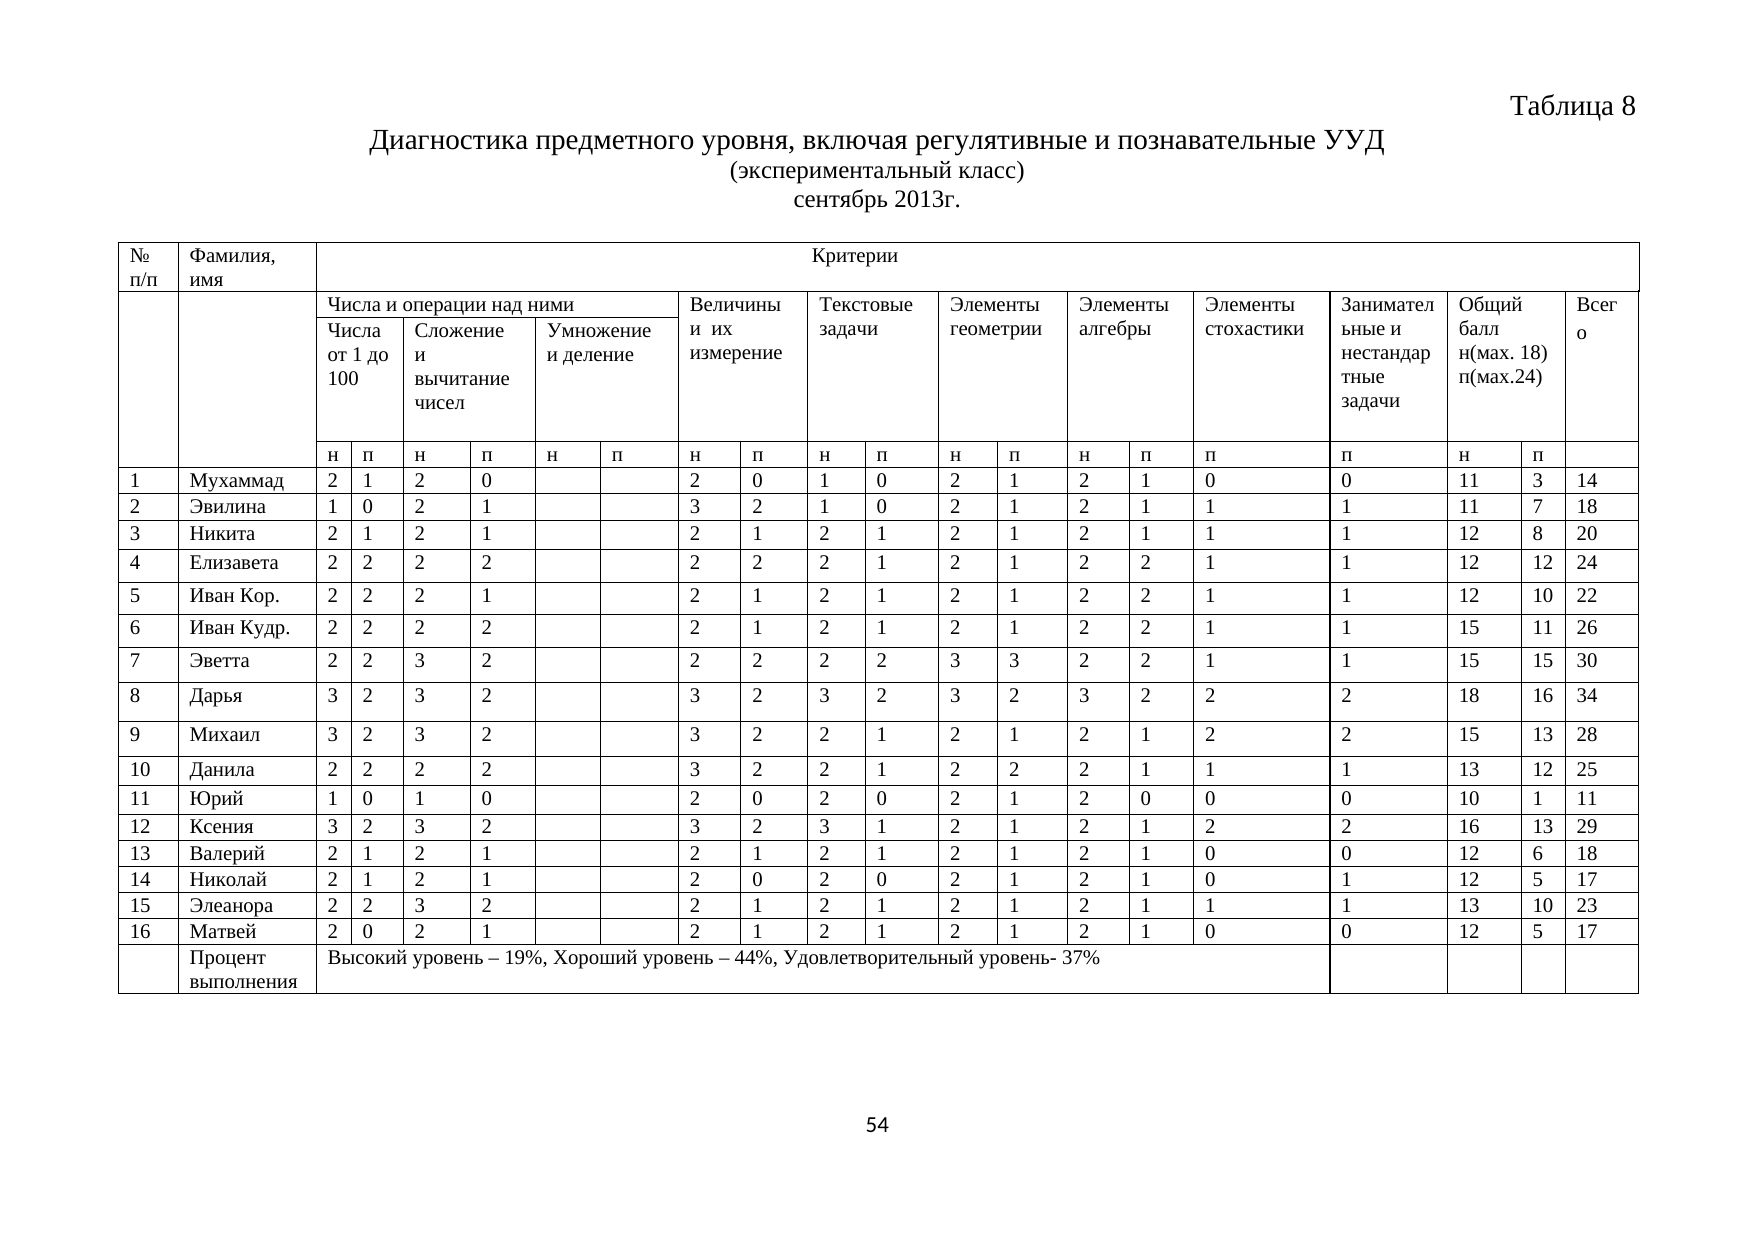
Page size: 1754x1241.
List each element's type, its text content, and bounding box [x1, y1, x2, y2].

table_cell 1 [317, 786, 351, 813]
table_cell 4 [119, 550, 178, 582]
table_cell 2 [679, 521, 740, 549]
table_cell 15 [1448, 722, 1521, 756]
table_cell 2 [1068, 841, 1129, 866]
table_cell 2 [808, 757, 865, 785]
table_cell 11 [1448, 468, 1521, 493]
table_cell 2 [939, 468, 997, 493]
table_cell 1 [1194, 550, 1329, 582]
table_cell [536, 722, 600, 756]
table_cell 3 [404, 815, 470, 839]
table_cell 2 [1130, 550, 1193, 582]
table_cell 0 [1194, 468, 1329, 493]
table_cell 12 [1448, 550, 1521, 582]
table_cell н [939, 442, 997, 467]
table_cell 2 [808, 786, 865, 813]
table_cell 1 [998, 521, 1067, 549]
table_cell Занимательные и нестандартные задачи [1331, 292, 1447, 441]
table_cell 1 [866, 521, 938, 549]
table_cell 2 [317, 757, 351, 785]
table_cell 1 [998, 815, 1067, 839]
table_cell 0 [866, 786, 938, 813]
table_cell [536, 468, 600, 493]
table_cell 14 [119, 867, 178, 892]
table_cell [536, 583, 600, 614]
table_cell 10 [119, 757, 178, 785]
table_cell 3 [404, 722, 470, 756]
table_cell 2 [352, 815, 403, 839]
table_cell 1 [317, 494, 351, 520]
table_cell 1 [1194, 648, 1329, 682]
table_cell 2 [1068, 583, 1129, 614]
table_cell [536, 867, 600, 892]
table_cell 2 [404, 550, 470, 582]
table_cell [536, 521, 600, 549]
table_cell 1 [741, 583, 807, 614]
table_cell 26 [1566, 615, 1638, 647]
table_cell 3 [317, 815, 351, 839]
table_cell 1 [998, 919, 1067, 944]
table_cell 16 [119, 919, 178, 944]
table_cell Ксения [179, 815, 316, 839]
table_cell 11 [1448, 494, 1521, 520]
table_cell 0 [1194, 841, 1329, 866]
table_cell 2 [1068, 648, 1129, 682]
table_cell н [536, 442, 600, 467]
table_cell 2 [317, 468, 351, 493]
table_cell 12 [1522, 757, 1565, 785]
table_cell 2 [866, 683, 938, 721]
table_cell 1 [1331, 494, 1447, 520]
table_cell 1 [1331, 550, 1447, 582]
table_cell [601, 841, 678, 866]
table_cell 2 [939, 757, 997, 785]
table_cell 1 [1130, 494, 1193, 520]
table_header № п/п [119, 243, 178, 291]
table_cell [601, 683, 678, 721]
table_cell 2 [808, 550, 865, 582]
table_cell 3 [1068, 683, 1129, 721]
table_cell 2 [808, 867, 865, 892]
table_cell 3 [679, 815, 740, 839]
table_cell 2 [119, 494, 178, 520]
table_cell 13 [1522, 722, 1565, 756]
table_cell 1 [471, 494, 535, 520]
table_cell 0 [741, 468, 807, 493]
table_cell 0 [866, 468, 938, 493]
table_cell [1566, 442, 1638, 467]
table_cell 3 [317, 722, 351, 756]
table_cell Умножение и деление [536, 318, 678, 441]
table_cell 2 [404, 468, 470, 493]
table_cell 1 [866, 583, 938, 614]
table_cell 2 [471, 550, 535, 582]
table_cell 1 [1194, 583, 1329, 614]
table_cell 2 [679, 615, 740, 647]
table_cell [179, 292, 316, 467]
table_cell 1 [741, 893, 807, 918]
table_cell [601, 815, 678, 839]
table_cell Юрий [179, 786, 316, 813]
table_cell 2 [1194, 722, 1329, 756]
table_cell 2 [808, 648, 865, 682]
table_header Фамилия, имя [179, 243, 316, 291]
table_cell 2 [1068, 521, 1129, 549]
table_cell Элементы алгебры [1068, 292, 1193, 441]
table_cell 1 [866, 550, 938, 582]
table_cell 1 [998, 494, 1067, 520]
table_cell Матвей [179, 919, 316, 944]
table_cell 2 [352, 648, 403, 682]
table_cell 14 [1566, 468, 1638, 493]
table_cell Никита [179, 521, 316, 549]
table_cell 2 [939, 815, 997, 839]
table_cell [536, 648, 600, 682]
table_cell [601, 786, 678, 813]
table_cell Мухаммад [179, 468, 316, 493]
table_cell 23 [1566, 893, 1638, 918]
table_cell 2 [471, 722, 535, 756]
table_cell н [1068, 442, 1129, 467]
table_cell [601, 550, 678, 582]
table_cell Элеанора [179, 893, 316, 918]
table_cell 1 [866, 722, 938, 756]
table_cell п [352, 442, 403, 467]
table_cell н [679, 442, 740, 467]
table_cell 24 [1566, 550, 1638, 582]
table_cell 12 [1448, 521, 1521, 549]
table_cell 20 [1566, 521, 1638, 549]
table_cell 2 [317, 919, 351, 944]
table_cell 15 [119, 893, 178, 918]
table_cell п [1331, 442, 1447, 467]
table_cell 0 [1331, 841, 1447, 866]
table_cell 0 [741, 867, 807, 892]
table_cell 1 [866, 841, 938, 866]
table_cell 2 [471, 815, 535, 839]
table_cell Сложение и вычитание чисел [404, 318, 535, 441]
table_cell [601, 615, 678, 647]
table_cell 6 [1522, 841, 1565, 866]
table_cell 1 [1130, 757, 1193, 785]
table_cell 12 [1522, 550, 1565, 582]
table_cell 22 [1566, 583, 1638, 614]
table_cell 2 [1068, 815, 1129, 839]
table_cell 10 [1522, 583, 1565, 614]
table_cell 2 [404, 757, 470, 785]
table_cell 2 [471, 683, 535, 721]
table_cell [536, 683, 600, 721]
table_cell Валерий [179, 841, 316, 866]
table_cell 1 [1331, 583, 1447, 614]
table_cell 10 [1448, 786, 1521, 813]
table_cell 1 [1130, 893, 1193, 918]
table_cell 2 [939, 550, 997, 582]
table_cell 2 [352, 757, 403, 785]
table_cell [1331, 945, 1447, 993]
table_cell 2 [1331, 722, 1447, 756]
table_cell 1 [1194, 494, 1329, 520]
table_cell [601, 757, 678, 785]
table_cell [536, 550, 600, 582]
table_cell 1 [866, 757, 938, 785]
table_cell 1 [1522, 786, 1565, 813]
table_cell 1 [741, 615, 807, 647]
table_cell 3 [679, 683, 740, 721]
table_cell 3 [679, 757, 740, 785]
table_cell 3 [404, 893, 470, 918]
table_cell 2 [404, 867, 470, 892]
table_cell 2 [866, 648, 938, 682]
table_cell [601, 468, 678, 493]
table_cell 2 [352, 722, 403, 756]
table_cell 2 [679, 919, 740, 944]
table_cell 2 [352, 683, 403, 721]
table_cell 1 [1194, 521, 1329, 549]
table_cell 34 [1566, 683, 1638, 721]
table_cell 1 [1194, 757, 1329, 785]
table_cell [536, 841, 600, 866]
table_cell Высокий уровень – 19%, Хороший уровень – 44%, Удовлетворительный уровень- 37% [317, 945, 1329, 993]
table_cell 2 [317, 615, 351, 647]
table_cell 3 [119, 521, 178, 549]
table_cell Иван Кудр. [179, 615, 316, 647]
table_cell н [404, 442, 470, 467]
table_cell 2 [317, 583, 351, 614]
table_cell 1 [1130, 722, 1193, 756]
table_cell 11 [1522, 615, 1565, 647]
table_cell Елизавета [179, 550, 316, 582]
table_cell [536, 615, 600, 647]
table_cell [119, 945, 178, 993]
table_cell 2 [1068, 867, 1129, 892]
table_cell [1522, 945, 1565, 993]
table_cell н [1448, 442, 1521, 467]
table_cell 7 [119, 648, 178, 682]
text Диагностика предметного уровня, включая регулятивные и познавательные УУД [118, 122, 1636, 156]
table_cell 17 [1566, 919, 1638, 944]
table_cell 2 [1068, 615, 1129, 647]
table_cell 1 [998, 722, 1067, 756]
table_cell 1 [998, 468, 1067, 493]
table_cell Николай [179, 867, 316, 892]
table_cell 17 [1566, 867, 1638, 892]
table_cell 1 [1130, 521, 1193, 549]
table_cell 1 [1331, 893, 1447, 918]
table_cell 11 [1566, 786, 1638, 813]
table_cell 10 [1522, 893, 1565, 918]
table_cell 0 [1194, 786, 1329, 813]
table_cell [601, 648, 678, 682]
table_cell 2 [1130, 648, 1193, 682]
table_cell 2 [679, 583, 740, 614]
table_cell 2 [939, 919, 997, 944]
table_cell [119, 292, 178, 467]
table_cell 2 [404, 841, 470, 866]
table_cell 1 [1194, 615, 1329, 647]
table_cell 2 [404, 494, 470, 520]
table_cell 2 [1068, 919, 1129, 944]
table_cell 6 [119, 615, 178, 647]
table_cell 8 [1522, 521, 1565, 549]
table_cell 2 [939, 521, 997, 549]
table_cell 15 [1448, 615, 1521, 647]
table_cell 1 [866, 815, 938, 839]
table_cell [601, 583, 678, 614]
table_cell 2 [808, 521, 865, 549]
table_cell 2 [741, 550, 807, 582]
table_cell 1 [998, 615, 1067, 647]
table_cell 2 [808, 722, 865, 756]
table_header Критерии [317, 243, 1639, 291]
table_cell 1 [1194, 893, 1329, 918]
table_cell 1 [471, 919, 535, 944]
table_cell Эвилина [179, 494, 316, 520]
table_cell 1 [1130, 468, 1193, 493]
table_cell 3 [679, 722, 740, 756]
table_cell 12 [119, 815, 178, 839]
table_cell 3 [679, 494, 740, 520]
table_cell 11 [119, 786, 178, 813]
table_cell 1 [741, 919, 807, 944]
table_cell 1 [471, 583, 535, 614]
table_cell 3 [404, 683, 470, 721]
table_cell 30 [1566, 648, 1638, 682]
table_cell 0 [1331, 919, 1447, 944]
table_cell 1 [1130, 919, 1193, 944]
table_cell 2 [808, 615, 865, 647]
table_cell 2 [352, 615, 403, 647]
table_cell 2 [317, 841, 351, 866]
table_cell 29 [1566, 815, 1638, 839]
table_cell 1 [998, 583, 1067, 614]
table_cell 2 [1068, 757, 1129, 785]
table_cell 2 [317, 893, 351, 918]
table_cell 1 [998, 550, 1067, 582]
table_cell п [471, 442, 535, 467]
table_cell 1 [741, 841, 807, 866]
table_cell 2 [939, 841, 997, 866]
table_cell 1 [404, 786, 470, 813]
table_cell 18 [1448, 683, 1521, 721]
table_cell Эветта [179, 648, 316, 682]
table_cell 2 [471, 648, 535, 682]
table_cell п [1130, 442, 1193, 467]
table_cell 1 [808, 468, 865, 493]
table_cell 2 [808, 841, 865, 866]
table_cell 2 [939, 786, 997, 813]
table_cell [1448, 945, 1521, 993]
table_cell 2 [939, 893, 997, 918]
table_cell [536, 893, 600, 918]
table_cell [536, 786, 600, 813]
table_cell 3 [808, 683, 865, 721]
table_cell 2 [939, 867, 997, 892]
table_cell 2 [1130, 583, 1193, 614]
table_cell 2 [1068, 468, 1129, 493]
table_cell 1 [352, 867, 403, 892]
table_cell п [1194, 442, 1329, 467]
table_cell 12 [1448, 919, 1521, 944]
table_cell [601, 521, 678, 549]
table_cell 2 [741, 757, 807, 785]
table_cell 16 [1448, 815, 1521, 839]
table_cell 2 [1068, 550, 1129, 582]
table_cell 2 [741, 683, 807, 721]
table_cell 15 [1522, 648, 1565, 682]
table_cell [1566, 945, 1638, 993]
table_cell 12 [1448, 583, 1521, 614]
table_cell 16 [1522, 683, 1565, 721]
table_cell 5 [119, 583, 178, 614]
table_cell 2 [741, 648, 807, 682]
table_cell 2 [679, 841, 740, 866]
table_cell 3 [808, 815, 865, 839]
table_cell 9 [119, 722, 178, 756]
table_cell 1 [352, 521, 403, 549]
table_cell 2 [317, 521, 351, 549]
table_cell 1 [471, 841, 535, 866]
table_cell 1 [119, 468, 178, 493]
table_cell 3 [404, 648, 470, 682]
table_cell 3 [939, 648, 997, 682]
table_cell 2 [1068, 494, 1129, 520]
table_cell 0 [741, 786, 807, 813]
table_cell 1 [1130, 841, 1193, 866]
table_cell 2 [998, 683, 1067, 721]
table_cell Михаил [179, 722, 316, 756]
table_cell Числа от 1 до 100 [317, 318, 403, 441]
table_cell 1 [998, 841, 1067, 866]
table_cell 2 [741, 722, 807, 756]
table_cell [601, 722, 678, 756]
table_cell 0 [471, 468, 535, 493]
table_cell 1 [1331, 648, 1447, 682]
table_cell п [866, 442, 938, 467]
table_cell 0 [866, 494, 938, 520]
table_cell п [1522, 442, 1565, 467]
table_cell 18 [1566, 494, 1638, 520]
table_cell 0 [1194, 919, 1329, 944]
table_cell 0 [352, 786, 403, 813]
table_cell 3 [1522, 468, 1565, 493]
table_cell 2 [317, 550, 351, 582]
table_cell н [808, 442, 865, 467]
table_cell [601, 867, 678, 892]
table_cell 2 [679, 648, 740, 682]
table_cell 0 [471, 786, 535, 813]
table_cell 2 [808, 583, 865, 614]
table_cell 0 [352, 494, 403, 520]
table_cell Иван Кор. [179, 583, 316, 614]
table_cell 1 [998, 893, 1067, 918]
table_cell 2 [808, 919, 865, 944]
table_cell Текстовые задачи [808, 292, 938, 441]
table_cell Процент выполнения [179, 945, 316, 993]
table_cell 2 [679, 468, 740, 493]
table_cell 2 [404, 615, 470, 647]
table_cell [601, 919, 678, 944]
table_cell 2 [1331, 683, 1447, 721]
table_cell 18 [1566, 841, 1638, 866]
table_cell 2 [741, 815, 807, 839]
table_cell 2 [317, 648, 351, 682]
table_cell 1 [352, 841, 403, 866]
table_cell Данила [179, 757, 316, 785]
table_cell 3 [939, 683, 997, 721]
table_cell 2 [679, 867, 740, 892]
table_cell Всего [1566, 292, 1638, 441]
table_cell 2 [1068, 722, 1129, 756]
table_cell 2 [404, 919, 470, 944]
table_cell Числа и операции над ними [317, 292, 678, 317]
table_cell [536, 919, 600, 944]
table_cell [536, 494, 600, 520]
table_cell 2 [352, 583, 403, 614]
table_cell Элементы стохастики [1194, 292, 1329, 441]
table_cell [536, 815, 600, 839]
table_cell 0 [1331, 468, 1447, 493]
table_cell 2 [471, 615, 535, 647]
table_cell 2 [471, 893, 535, 918]
table_cell 1 [352, 468, 403, 493]
table_cell 12 [1448, 841, 1521, 866]
table_cell 13 [1448, 893, 1521, 918]
table_cell 1 [866, 615, 938, 647]
table_cell 2 [471, 757, 535, 785]
table_cell 1 [1331, 757, 1447, 785]
table_cell 15 [1448, 648, 1521, 682]
table_cell 7 [1522, 494, 1565, 520]
table_cell [601, 494, 678, 520]
table_cell 1 [866, 893, 938, 918]
table_cell 2 [679, 786, 740, 813]
table_cell п [998, 442, 1067, 467]
table_cell 8 [119, 683, 178, 721]
table_cell 1 [471, 521, 535, 549]
text Таблица 8 [118, 88, 1636, 122]
table_cell 2 [939, 494, 997, 520]
table_cell 2 [1194, 683, 1329, 721]
table_cell 5 [1522, 919, 1565, 944]
table_cell [536, 757, 600, 785]
table_cell 2 [317, 867, 351, 892]
table_cell 2 [679, 550, 740, 582]
table_cell Общий балл н(мах. 18) п(мах.24) [1448, 292, 1565, 441]
table_cell 13 [1522, 815, 1565, 839]
table_cell Дарья [179, 683, 316, 721]
table_cell 2 [1068, 893, 1129, 918]
table_cell 13 [119, 841, 178, 866]
table_cell 2 [939, 722, 997, 756]
table_cell 2 [1194, 815, 1329, 839]
table_cell 2 [1130, 615, 1193, 647]
table_cell 2 [808, 893, 865, 918]
table_cell 2 [939, 615, 997, 647]
table_cell 1 [741, 521, 807, 549]
table_cell 1 [1331, 615, 1447, 647]
table_cell 5 [1522, 867, 1565, 892]
table_cell 3 [317, 683, 351, 721]
table_cell 1 [808, 494, 865, 520]
table_cell Величины и их измерение [679, 292, 807, 441]
table_cell 2 [1130, 683, 1193, 721]
table_cell 1 [1331, 521, 1447, 549]
table_cell 2 [404, 583, 470, 614]
table_cell н [317, 442, 351, 467]
table_cell 12 [1448, 867, 1521, 892]
table_cell 0 [1331, 786, 1447, 813]
table_cell 0 [1130, 786, 1193, 813]
table_cell 25 [1566, 757, 1638, 785]
table_cell [601, 893, 678, 918]
table_cell 2 [352, 893, 403, 918]
table_cell 2 [998, 757, 1067, 785]
table_cell 2 [1068, 786, 1129, 813]
text сентябрь 2013г. [118, 184, 1636, 213]
text (экспериментальный класс) [118, 156, 1636, 184]
table_cell 2 [352, 550, 403, 582]
table_cell 1 [1130, 815, 1193, 839]
table_cell п [601, 442, 678, 467]
table_cell Элементы геометрии [939, 292, 1067, 441]
table_cell 13 [1448, 757, 1521, 785]
table_cell 0 [1194, 867, 1329, 892]
table_cell 1 [471, 867, 535, 892]
table_cell 2 [1331, 815, 1447, 839]
table_cell 0 [866, 867, 938, 892]
table_cell 0 [352, 919, 403, 944]
table_cell 1 [998, 867, 1067, 892]
table_cell п [741, 442, 807, 467]
table_cell 28 [1566, 722, 1638, 756]
table_cell 2 [404, 521, 470, 549]
table_cell 1 [866, 919, 938, 944]
table_cell 3 [998, 648, 1067, 682]
table_cell 2 [939, 583, 997, 614]
table_cell 2 [741, 494, 807, 520]
table_cell 2 [679, 893, 740, 918]
table_cell 1 [998, 786, 1067, 813]
table_cell 1 [1130, 867, 1193, 892]
table_cell 1 [1331, 867, 1447, 892]
